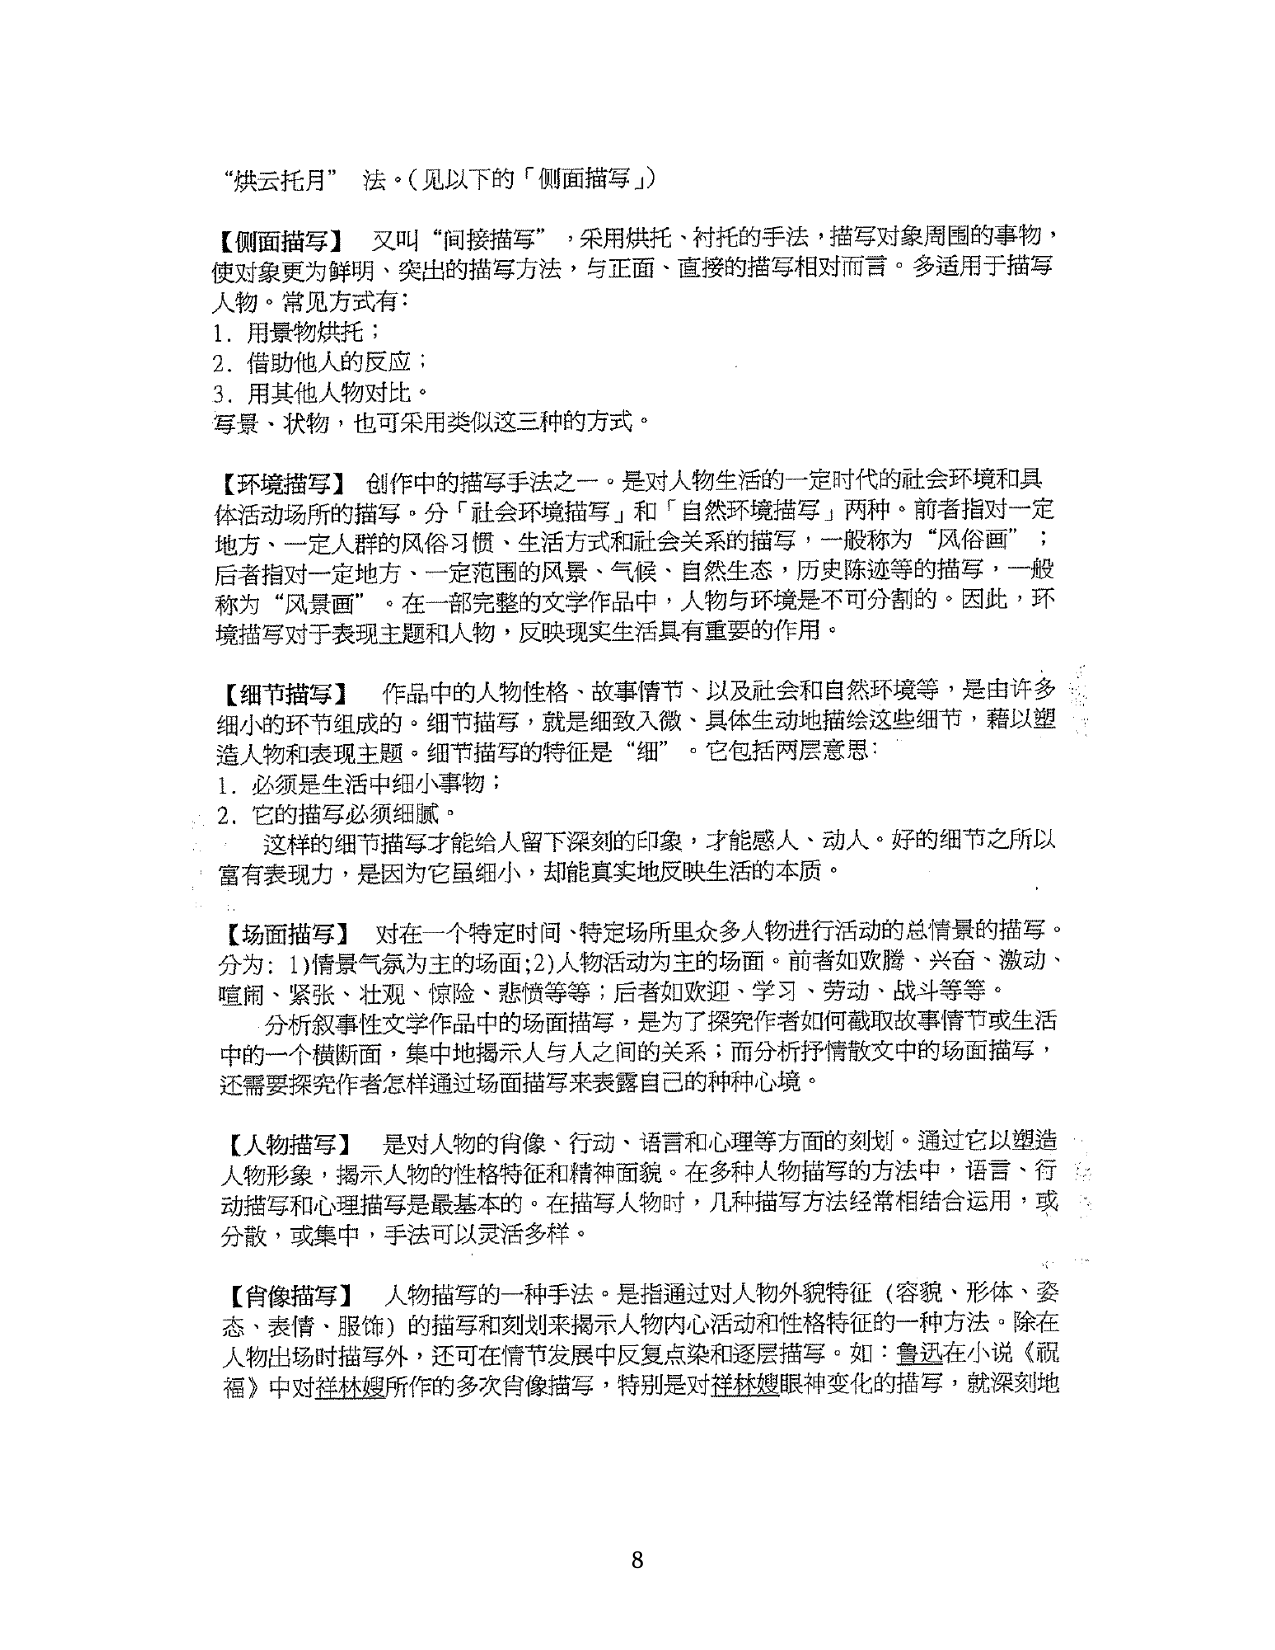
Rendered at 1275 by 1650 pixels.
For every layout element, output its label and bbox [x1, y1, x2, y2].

picture [193, 151, 1092, 1423]
